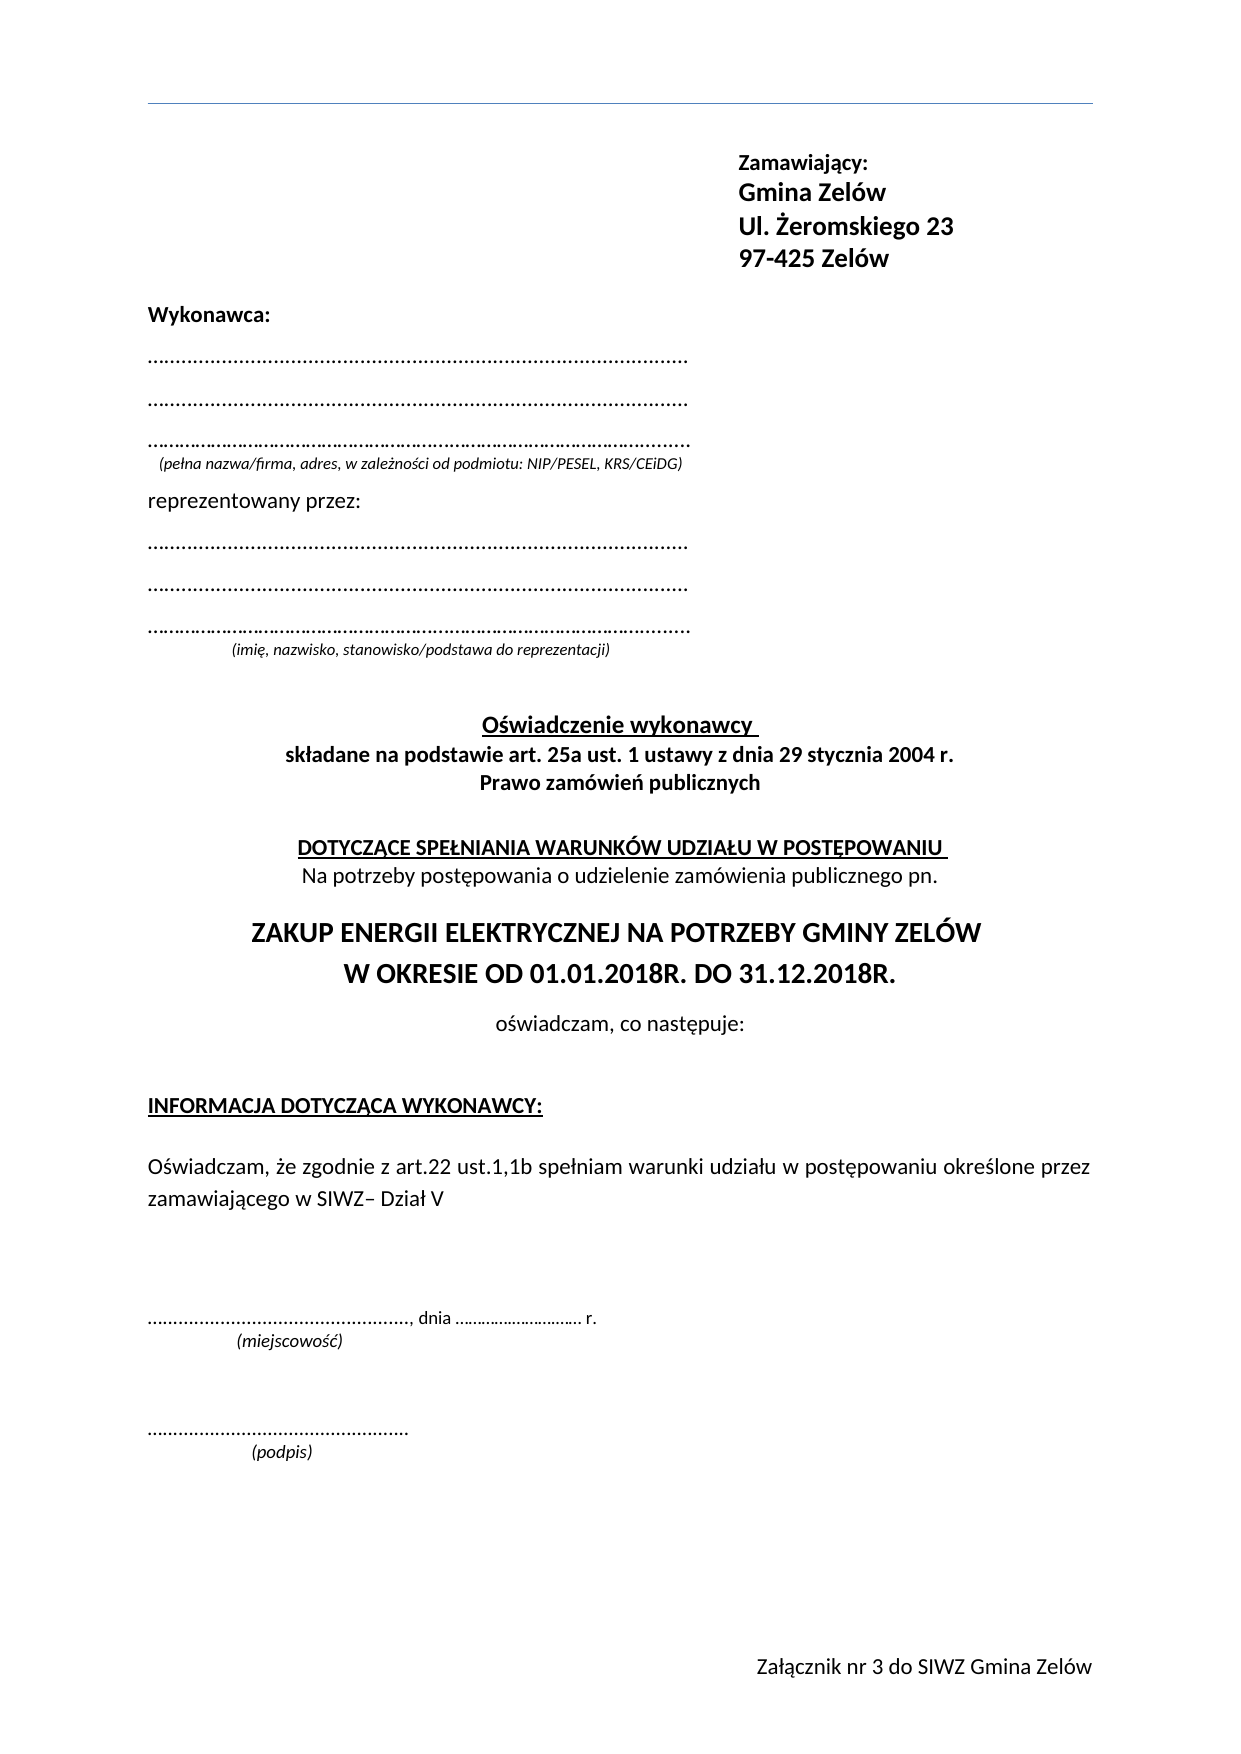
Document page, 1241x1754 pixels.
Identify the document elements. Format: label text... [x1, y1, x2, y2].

text DOTYCZĄCE SPEŁNIANIA WARUNKÓW UDZIAŁU W POSTĘPOWANIU [148, 833, 1093, 861]
text ………………………………………………...………………………………......... [148, 611, 1093, 639]
text …........................................................................................... [148, 569, 1093, 597]
text reprezentowany przez: [148, 486, 1093, 514]
text INFORMACJA DOTYCZĄCA WYKONAWCY: [148, 1091, 1093, 1119]
text …............................................... [148, 1415, 1093, 1440]
text …........................................................................................... [148, 384, 1093, 412]
text ZAKUP ENERGII ELEKTRYCZNEJ NA POTRZEBY GMINY ZELÓW W OKRESIE OD 01.01.2018R. DO 31.12.2018R. [148, 914, 1093, 991]
text Na potrzeby postępowania o udzielenie zamówienia publicznego pn. [148, 861, 1093, 889]
text Oświadczam, że zgodnie z art.22 ust.1,1b spełniam warunki udziału w postępowaniu określone przez zamawiającego w SIWZ– Dział V [148, 1152, 1093, 1212]
text (imię, nazwisko, stanowisko/podstawa do reprezentacji) [148, 639, 694, 659]
text oświadczam, co następuje: [148, 1009, 1093, 1037]
text Ul. Żeromskiego 23 [738, 209, 1093, 242]
text …........................................................................................... [148, 527, 1093, 555]
text Oświadczenie wykonawcy składane na podstawie art. 25a ust. 1 ustawy z dnia 29 stycznia 2004 r. Prawo zamówień publicznych [148, 709, 1093, 796]
text 97-425 Zelów [738, 242, 1093, 275]
text Gmina Zelów [738, 176, 1093, 209]
text (pełna nazwa/firma, adres, w zależności od podmiotu: NIP/PESEL, KRS/CEiDG) [148, 454, 694, 474]
text …........................................................................................... [148, 342, 1093, 370]
text (miejscowość) [236, 1329, 1093, 1352]
text (podpis) [251, 1440, 1093, 1463]
text Wykonawca: [148, 300, 1093, 328]
text …..............................................., dnia ………….……….…… r. [148, 1304, 1093, 1329]
text Zamawiający: [738, 148, 1093, 176]
text ………………………………………………...………………………………......... [148, 426, 1093, 454]
